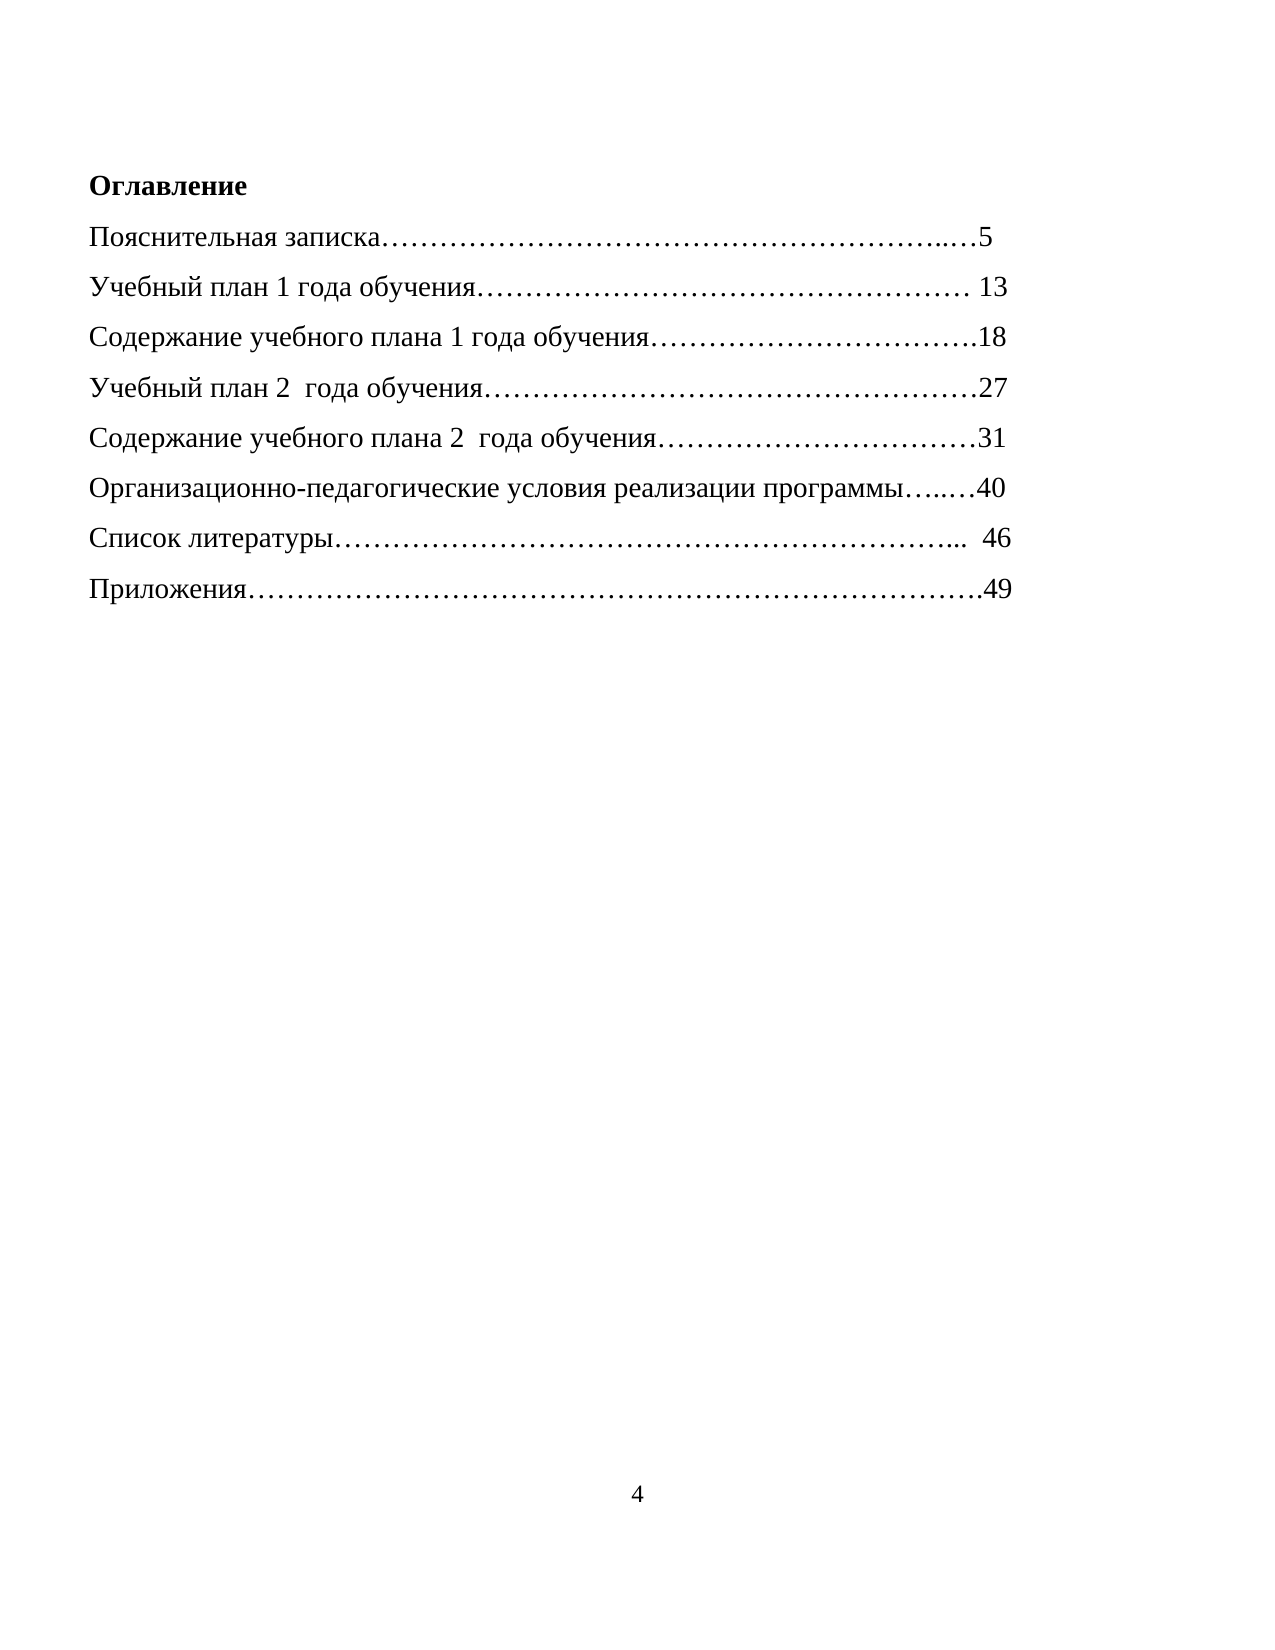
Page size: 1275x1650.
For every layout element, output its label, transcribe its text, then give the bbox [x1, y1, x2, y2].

text Учебный план 1 года обучения…………………………………………… 13 [89, 269, 1186, 303]
text Список литературы………………………………………………………... 46 Приложения………………………………………………………………….49 [89, 521, 1186, 604]
text Учебный план 2 года обучения……………………………………………27 [89, 370, 1186, 403]
text Содержание учебного плана 1 года обучения…………………………….18 [89, 319, 1186, 353]
text Оглавление [89, 168, 1186, 202]
text Организационно-педагогические условия реализации программы…..…40 [89, 470, 1186, 504]
text Содержание учебного плана 2 года обучения……………………………31 [89, 420, 1186, 453]
text Пояснительная записка…………………………………………………..…5 [89, 219, 1186, 252]
